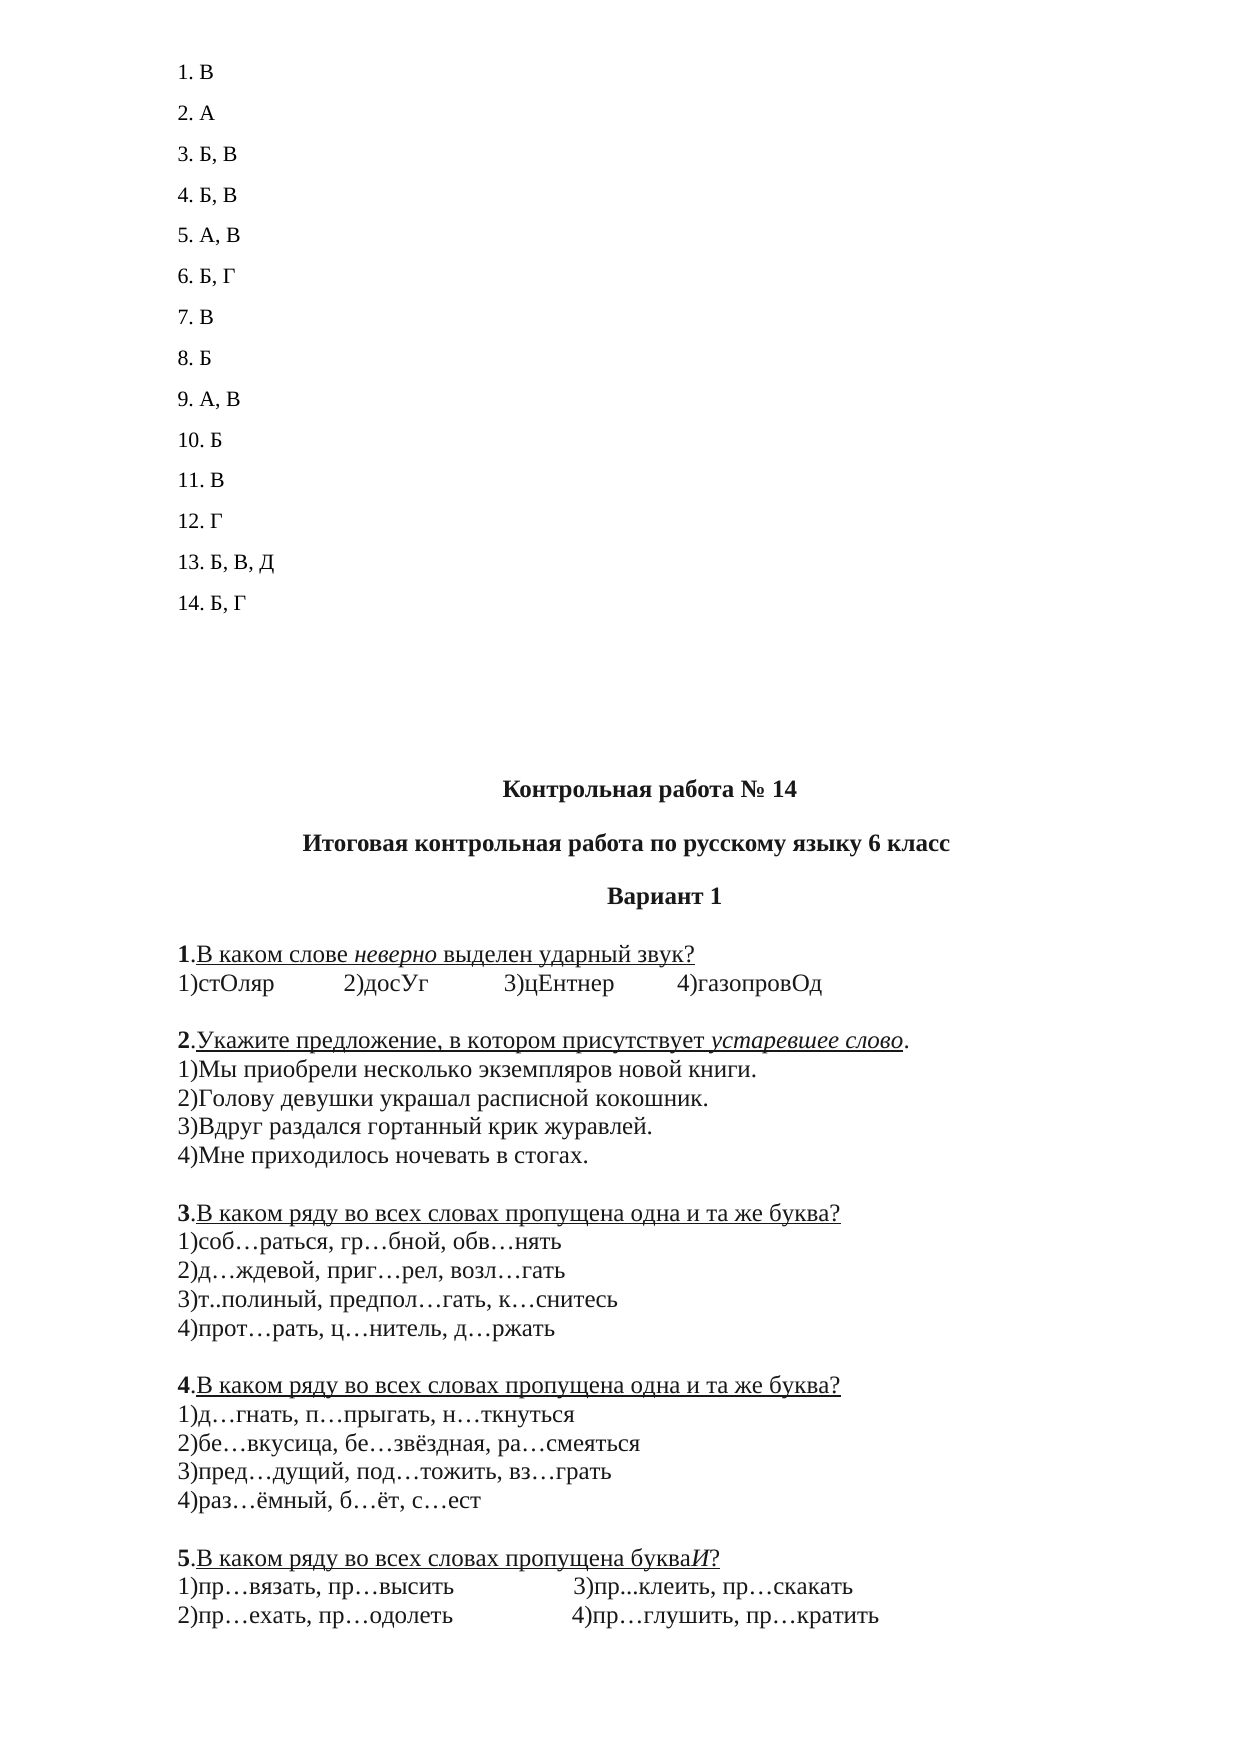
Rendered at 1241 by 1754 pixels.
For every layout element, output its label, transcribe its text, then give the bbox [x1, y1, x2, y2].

text 1)пр…вязать, пр…высить 3)пр...клеить, пр…скакать [177, 1571, 1152, 1600]
text 3. Б, В [177, 141, 1152, 166]
text 14. Б, Г [177, 590, 1152, 615]
text 4)Мне приходилось ночевать в стогах. [177, 1140, 1152, 1169]
text 4. Б, В [177, 182, 1152, 207]
text 10. Б [177, 427, 1152, 452]
text 4)раз…ёмный, б…ёт, с…ест [177, 1485, 1152, 1514]
text 2)пр…ехать, пр…одолеть 4)пр…глушить, пр…кратить [177, 1600, 1152, 1629]
text Вариант 1 [177, 881, 1152, 910]
text Контрольная работа № 14 [177, 774, 1152, 803]
text 9. А, В [177, 386, 1152, 411]
text 2)Голову девушки украшал расписной кокошник. [177, 1083, 1152, 1111]
text 13. Б, В, Д [177, 549, 1152, 574]
text 1. В [177, 59, 1152, 84]
text 2)д…ждевой, приг…рел, возл…гать [177, 1255, 1152, 1284]
text 1.В каком слове неверно выделен ударный звук? [177, 939, 1152, 968]
text 6. Б, Г [177, 263, 1152, 288]
text 8. Б [177, 345, 1152, 370]
text 5.В каком ряду во всех словах пропущена букваИ? [177, 1543, 1152, 1571]
text 3)пред…дущий, под…тожить, вз…грать [177, 1456, 1152, 1485]
text 1)соб…раться, гр…бной, обв…нять [177, 1226, 1152, 1255]
text 3)т..полиный, предпол…гать, к…снитесь [177, 1284, 1152, 1313]
text 7. В [177, 304, 1152, 329]
text 11. В [177, 467, 1152, 493]
text 5. А, В [177, 222, 1152, 248]
text Итоговая контрольная работа по русскому языку 6 класс [177, 828, 1152, 856]
text 2)бе…вкусица, бе…звёздная, ра…смеяться [177, 1428, 1152, 1456]
text 12. Г [177, 508, 1152, 533]
text 3.В каком ряду во всех словах пропущена одна и та же буква? [177, 1198, 1152, 1226]
text 3)Вдруг раздался гортанный крик журавлей. [177, 1111, 1152, 1140]
text 2.Укажите предложение, в котором присутствует устаревшее слово. [177, 1025, 1152, 1054]
text 4)прот…рать, ц…нитель, д…ржать [177, 1313, 1152, 1341]
text 1)д…гнать, п…прыгать, н…ткнуться [177, 1399, 1152, 1428]
text 2. А [177, 100, 1152, 125]
text 1)стОляр 2)досУг 3)цЕнтнер 4)газопровОд [177, 968, 1152, 996]
text 1)Мы приобрели несколько экземпляров новой книги. [177, 1054, 1152, 1083]
text 4.В каком ряду во всех словах пропущена одна и та же буква? [177, 1370, 1152, 1399]
